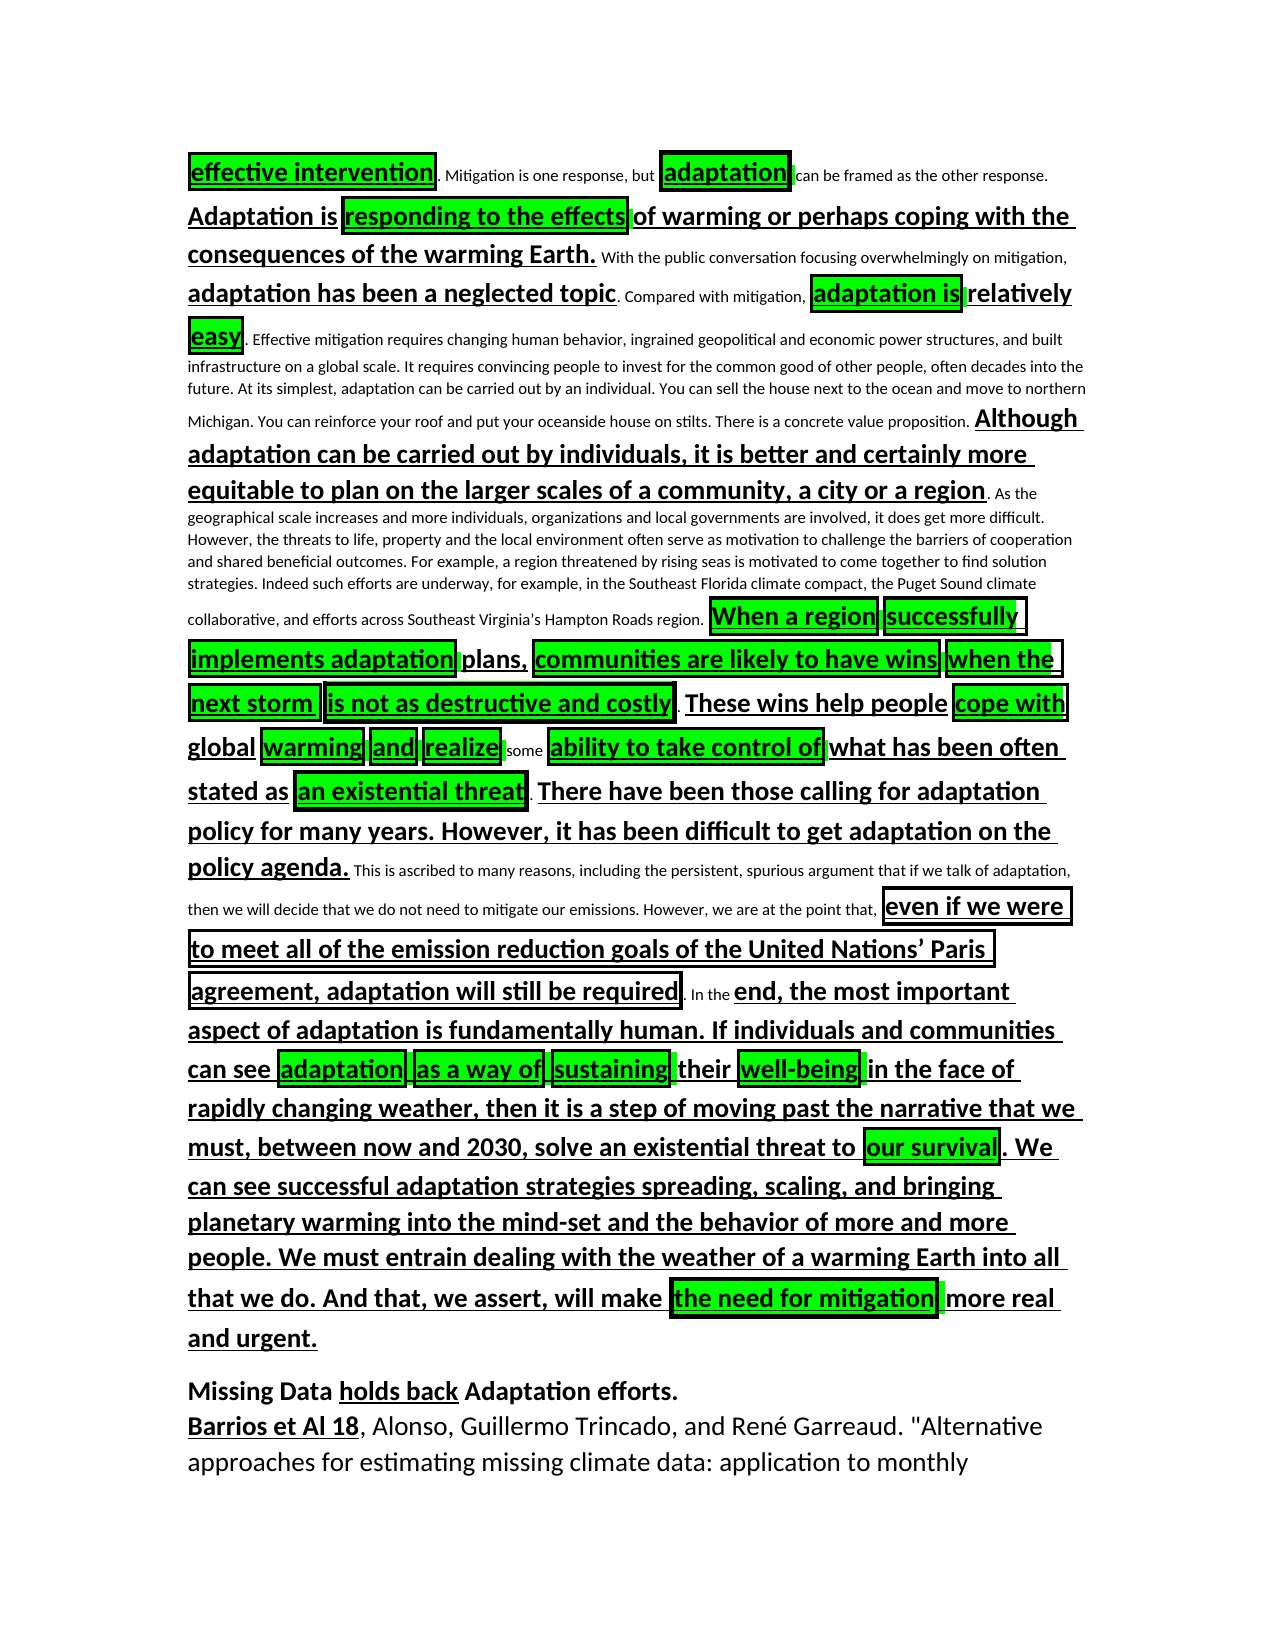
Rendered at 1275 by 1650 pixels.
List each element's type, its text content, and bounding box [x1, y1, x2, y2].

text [187, 150, 1087, 1355]
subtitle Missing Data holds back Adaptation efforts. [187, 1374, 1087, 1407]
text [187, 1409, 1087, 1478]
